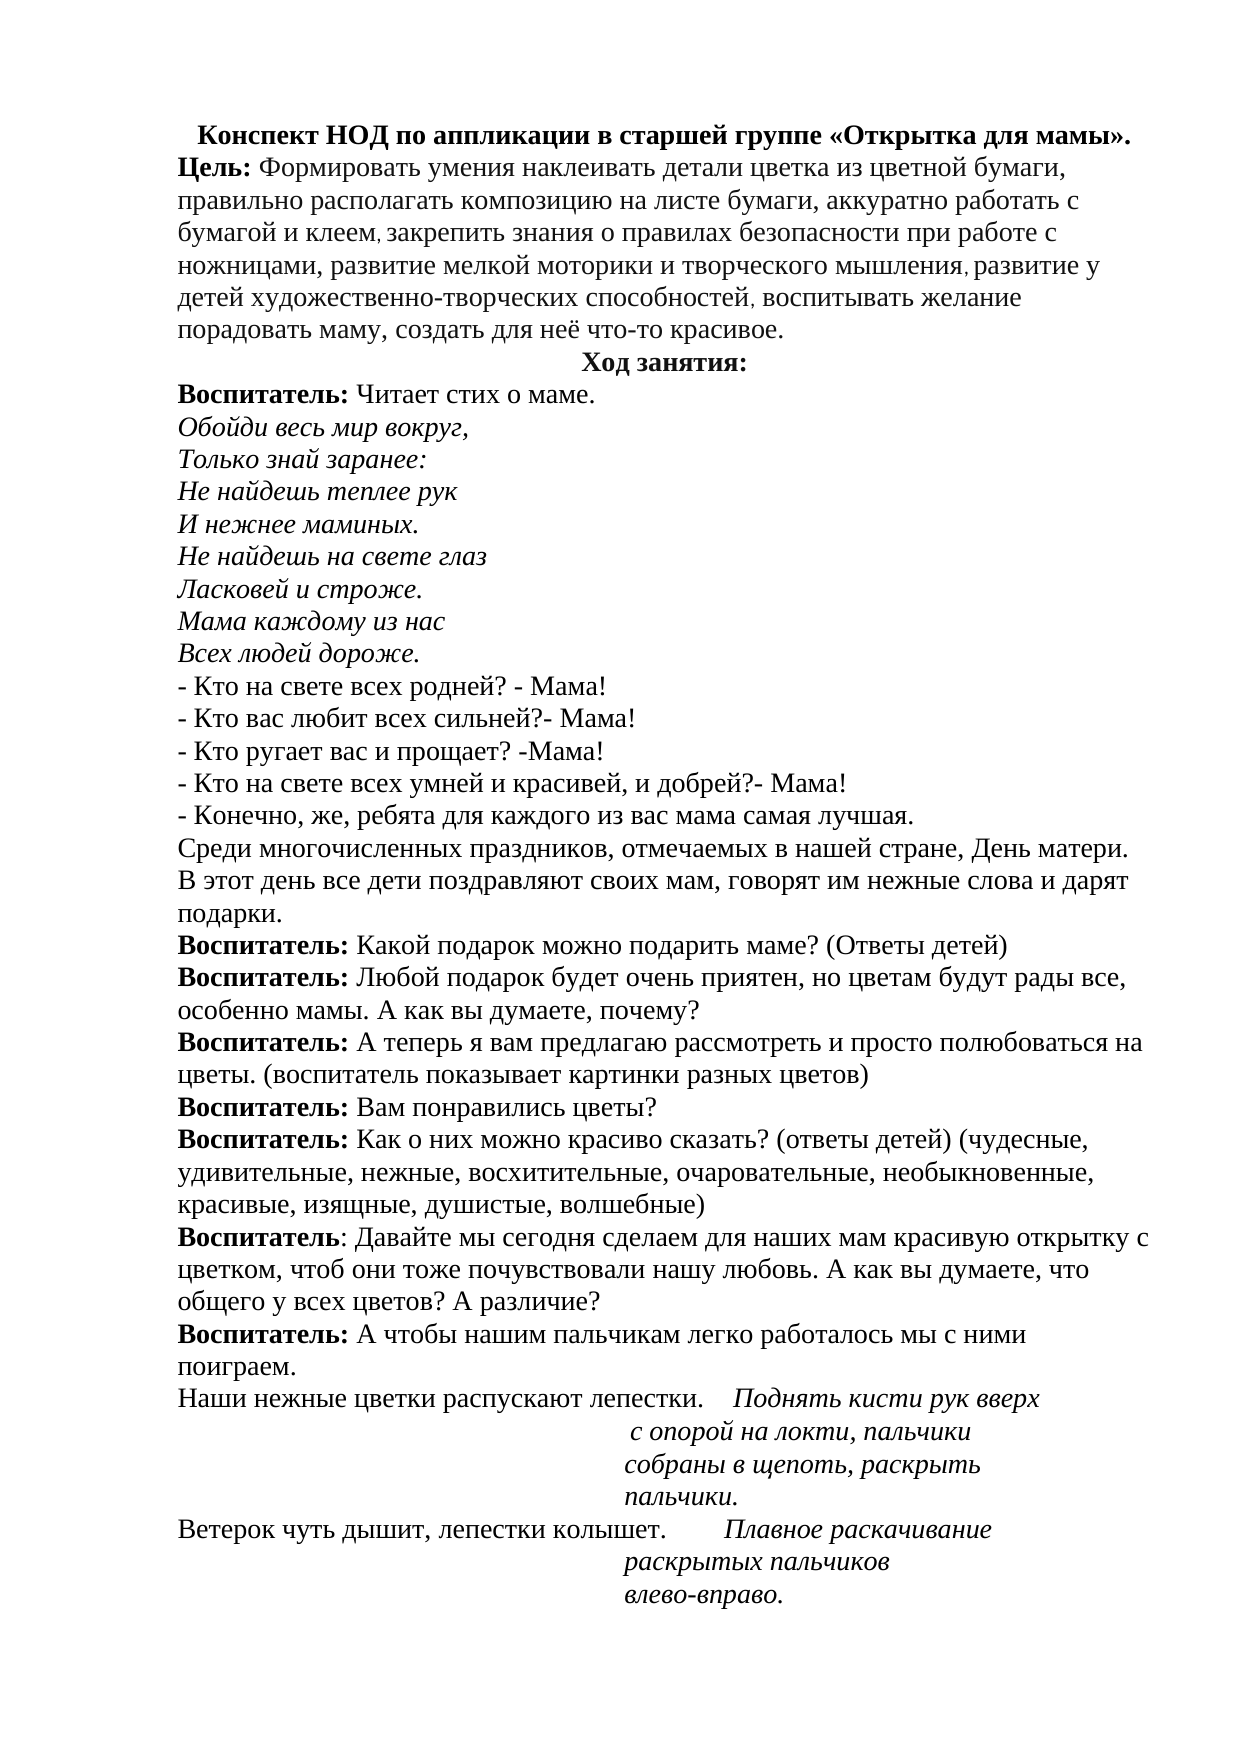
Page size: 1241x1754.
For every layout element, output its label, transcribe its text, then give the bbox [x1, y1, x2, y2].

text - Конечно, же, ребята для каждого из вас мама самая лучшая. [177, 798, 1152, 831]
text И нежнее маминых. [177, 507, 1152, 539]
text пальчики. [177, 1479, 1152, 1512]
text Среди многочисленных праздников, отмечаемых в нашей стране, День матери. В этот день все дети поздравляют своих мам, говорят им нежные слова и дарят подарки. [177, 831, 1152, 928]
text Не найдешь теплее рук [177, 474, 1152, 507]
text Цель: Формировать умения наклеивать детали цветка из цветной бумаги, правильно располагать композицию на листе бумаги, аккуратно работать с бумагой и клеем, закрепить знания о правилах безопасности при работе с ножницами, развитие мелкой моторики и творческого мышления, развитие у детей художественно-творческих способностей, воспитывать желание порадовать маму, создать для неё что-то красивое. [177, 151, 1152, 345]
text Ход занятия: [177, 345, 1152, 377]
text Всех людей дороже. [177, 636, 1152, 669]
text Мама каждому из нас [177, 604, 1152, 636]
text Воспитатель: Как о них можно красиво сказать? (ответы детей) (чудесные, удивительные, нежные, восхитительные, очаровательные, необыкновенные, красивые, изящные, душистые, волшебные) [177, 1122, 1152, 1219]
text - Кто ругает вас и прощает? -Мама! [177, 734, 1152, 766]
text Обойди весь мир вокруг, [177, 410, 1152, 442]
text Не найдешь на свете глаз [177, 539, 1152, 572]
text - Кто на свете всех умней и красивей, и добрей?- Мама! [177, 766, 1152, 798]
text влево-вправо. [177, 1577, 1152, 1610]
text Наши нежные цветки распускают лепестки. Поднять кисти рук вверх [177, 1382, 1152, 1414]
text - Кто на свете всех родней? - Мама! [177, 669, 1152, 701]
text с опорой на локти, пальчики [177, 1414, 1152, 1447]
text собраны в щепоть, раскрыть [177, 1447, 1152, 1479]
text Ласковей и строже. [177, 572, 1152, 604]
text Только знай заранее: [177, 442, 1152, 474]
text Воспитатель: Вам понравились цветы? [177, 1090, 1152, 1122]
text Воспитатель: Какой подарок можно подарить маме? (Ответы детей) Воспитатель: Любой подарок будет очень приятен, но цветам будут рады все, особенно мамы. А как вы думаете, почему? [177, 928, 1152, 1025]
text Ветерок чуть дышит, лепестки колышет. Плавное раскачивание [177, 1512, 1152, 1544]
text - Кто вас любит всех сильней?- Мама! [177, 701, 1152, 734]
text Конспект НОД по аппликации в старшей группе «Открытка для мамы». [177, 118, 1152, 151]
text Воспитатель: А теперь я вам предлагаю рассмотреть и просто полюбоваться на цветы. (воспитатель показывает картинки разных цветов) [177, 1025, 1152, 1090]
text раскрытых пальчиков [177, 1544, 1152, 1577]
text Воспитатель: Читает стих о маме. [177, 377, 1152, 410]
text Воспитатель: А чтобы нашим пальчикам легко работалось мы с ними поиграем. [177, 1317, 1152, 1382]
text Воспитатель: Давайте мы сегодня сделаем для наших мам красивую открытку с цветком, чтоб они тоже почувствовали нашу любовь. А как вы думаете, что общего у всех цветов? А различие? [177, 1219, 1152, 1317]
